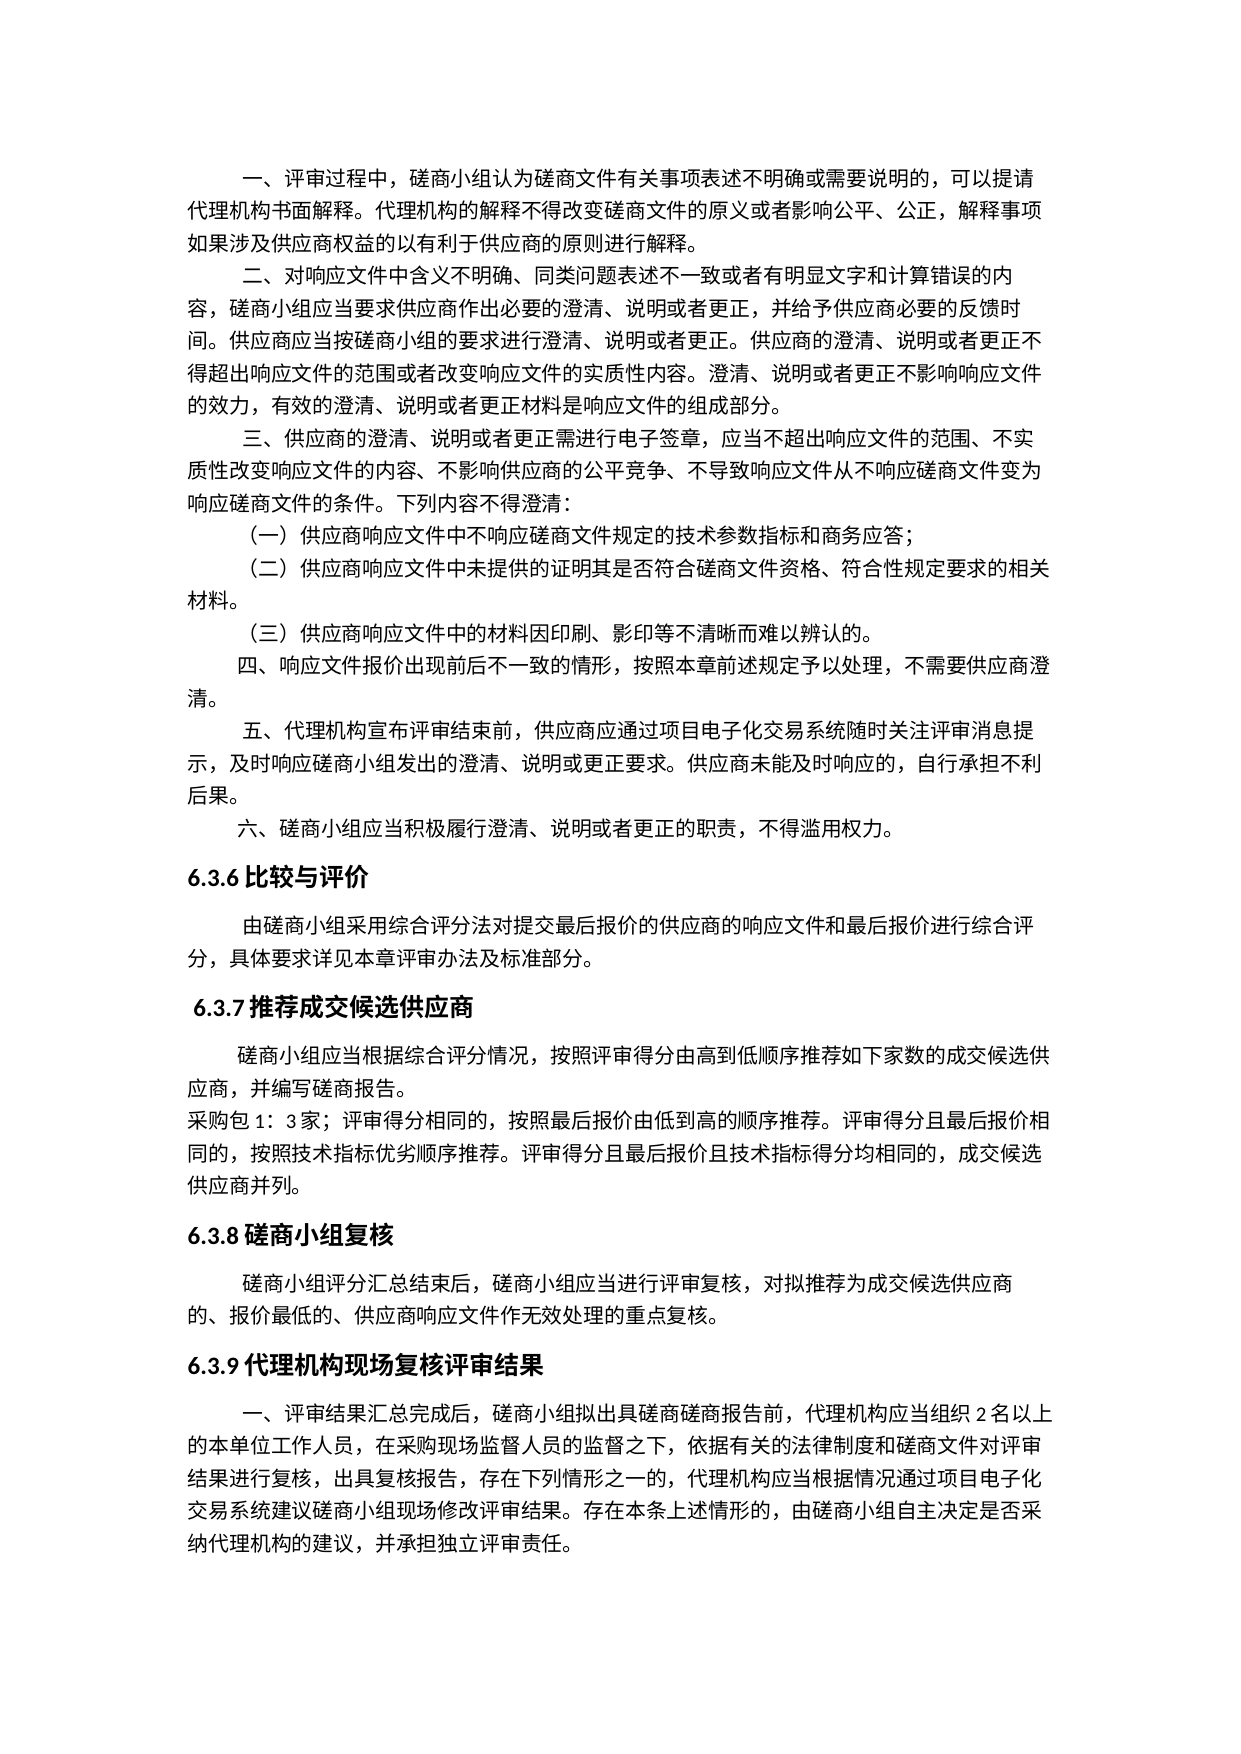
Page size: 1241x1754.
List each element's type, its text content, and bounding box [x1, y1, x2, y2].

text 由磋商小组采用综合评分法对提交最后报价的供应商的响应文件和最后报价进行综合评分，具体要求详见本章评审办法及标准部分。 [187, 909, 1053, 974]
text 一、评审结果汇总完成后，磋商小组拟出具磋商磋商报告前，代理机构应当组织2名以上的本单位工作人员，在采购现场监督人员的监督之下，依据有关的法律制度和磋商文件对评审结果进行复核，出具复核报告，存在下列情形之一的，代理机构应当根据情况通过项目电子化交易系统建议磋商小组现场修改评审结果。存在本条上述情形的，由磋商小组自主决定是否采纳代理机构的建议，并承担独立评审责任。 [187, 1397, 1053, 1559]
text 采购包1：3家；评审得分相同的，按照最后报价由低到高的顺序推荐。评审得分且最后报价相同的，按照技术指标优劣顺序推荐。评审得分且最后报价且技术指标得分均相同的，成交候选供应商并列。 [187, 1104, 1053, 1202]
text 6.3.6比较与评价 [187, 844, 1053, 909]
text 二、对响应文件中含义不明确、同类问题表述不一致或者有明显文字和计算错误的内容，磋商小组应当要求供应商作出必要的澄清、说明或者更正，并给予供应商必要的反馈时间。供应商应当按磋商小组的要求进行澄清、说明或者更正。供应商的澄清、说明或者更正不得超出响应文件的范围或者改变响应文件的实质性内容。澄清、说明或者更正不影响响应文件的效力，有效的澄清、说明或者更正材料是响应文件的组成部分。 [187, 259, 1053, 422]
text 三、供应商的澄清、说明或者更正需进行电子签章，应当不超出响应文件的范围、不实质性改变响应文件的内容、不影响供应商的公平竞争、不导致响应文件从不响应磋商文件变为响应磋商文件的条件。下列内容不得澄清： [187, 422, 1053, 519]
text （一）供应商响应文件中不响应磋商文件规定的技术参数指标和商务应答； [187, 519, 1053, 552]
text 四、响应文件报价出现前后不一致的情形，按照本章前述规定予以处理，不需要供应商澄清。 [187, 649, 1053, 714]
text （二）供应商响应文件中未提供的证明其是否符合磋商文件资格、符合性规定要求的相关材料。 [187, 552, 1053, 617]
text 五、代理机构宣布评审结束前，供应商应通过项目电子化交易系统随时关注评审消息提示，及时响应磋商小组发出的澄清、说明或更正要求。供应商未能及时响应的，自行承担不利后果。 [187, 714, 1053, 812]
text 磋商小组应当根据综合评分情况，按照评审得分由高到低顺序推荐如下家数的成交候选供应商，并编写磋商报告。 [187, 1039, 1053, 1104]
text 一、评审过程中，磋商小组认为磋商文件有关事项表述不明确或需要说明的，可以提请代理机构书面解释。代理机构的解释不得改变磋商文件的原义或者影响公平、公正，解释事项如果涉及供应商权益的以有利于供应商的原则进行解释。 [187, 162, 1053, 259]
text 磋商小组评分汇总结束后，磋商小组应当进行评审复核，对拟推荐为成交候选供应商的、报价最低的、供应商响应文件作无效处理的重点复核。 [187, 1267, 1053, 1332]
text 六、磋商小组应当积极履行澄清、说明或者更正的职责，不得滥用权力。 [187, 812, 1053, 844]
text 6.3.7推荐成交候选供应商 [187, 974, 1053, 1039]
text （三）供应商响应文件中的材料因印刷、影印等不清晰而难以辨认的。 [187, 617, 1053, 649]
text 6.3.9代理机构现场复核评审结果 [187, 1332, 1053, 1397]
text 6.3.8磋商小组复核 [187, 1202, 1053, 1267]
